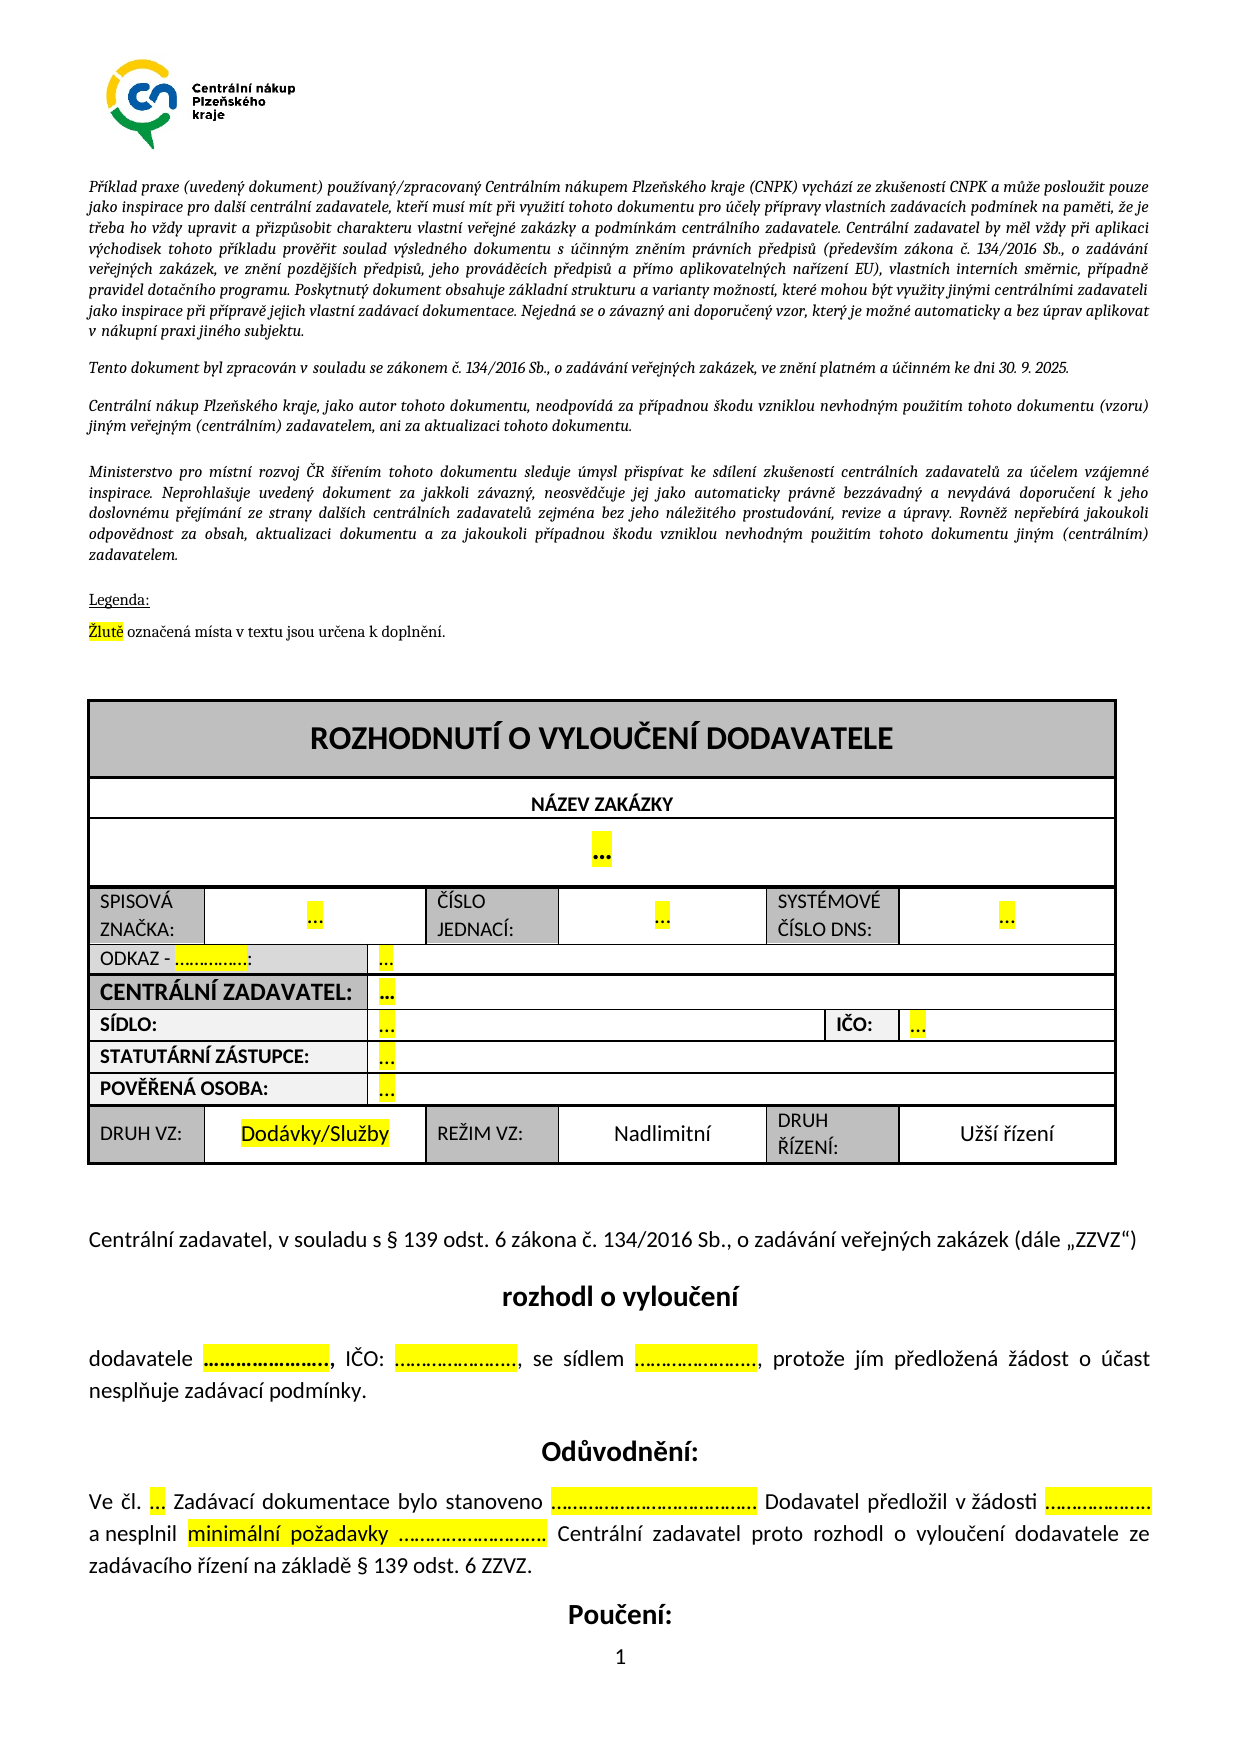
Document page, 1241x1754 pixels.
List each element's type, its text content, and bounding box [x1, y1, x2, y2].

table_cell REŽIM VZ: [427, 1107, 558, 1162]
text Odůvodnění: [89, 1433, 1152, 1469]
text rozhodl o vyloučení [89, 1278, 1152, 1314]
text Ministerstvo pro místní rozvoj ČR šířením tohoto dokumentu sleduje úmysl přispívat ke sdílení zkušeností centrálních zadavatelů za účelem vzájemné inspirace. Neprohlašuje uvedený dokument za jakkoli závazný, neosvědčuje jej jako automaticky právně bezzávadný a nevydává doporučení k jeho doslovnému přejímání ze strany dalších centrálních zadavatelů zejména bez jeho náležitého prostudování, revize a úpravy. Rovněž nepřebírá jakoukoli odpovědnost za obsah, aktualizaci dokumentu a za jakoukoli případnou škodu vzniklou nevhodným použitím tohoto dokumentu jiným (centrálním) zadavatelem. [89, 462, 1152, 564]
table_cell DRUH ŘÍZENÍ: [767, 1107, 898, 1162]
text Centrální nákup Plzeňského kraje, jako autor tohoto dokumentu, neodpovídá za případnou škodu vzniklou nevhodným použitím tohoto dokumentu (vzoru) jiným veřejným (centrálním) zadavatelem, ani za aktualizaci tohoto dokumentu. [89, 396, 1152, 436]
table_cell Dodávky/Služby [205, 1107, 425, 1162]
table_cell ČÍSLO JEDNACÍ: [427, 889, 558, 943]
text Příklad praxe (uvedený dokument) používaný/zpracovaný Centrálním nákupem Plzeňského kraje (CNPK) vychází ze zkušeností CNPK a může posloužit pouze jako inspirace pro další centrální zadavatele, kteří musí mít při využití tohoto dokumentu pro účely přípravy vlastních zadávacích podmínek na paměti, že je třeba ho vždy upravit a přizpůsobit charakteru vlastní veřejné zakázky a podmínkám centrálního zadavatele. Centrální zadavatel by měl vždy při aplikaci východisek tohoto příkladu prověřit soulad výsledného dokumentu s účinným zněním právních předpisů (především zákona č. 134/2016 Sb., o zadávání veřejných zakázek, ve znění pozdějších předpisů, jeho prováděcích předpisů a přímo aplikovatelných nařízení EU), vlastních interních směrnic, případně pravidel dotačního programu. Poskytnutý dokument obsahuje základní strukturu a varianty možností, které mohou být využity jinými centrálními zadavateli jako inspirace při přípravě jejich vlastní zadávací dokumentace. Nejedná se o závazný ani doporučený vzor, který je možné automaticky a bez úprav aplikovat v nákupní praxi jiného subjektu. [89, 177, 1152, 341]
text Centrální zadavatel, v souladu s § 139 odst. 6 zákona č. 134/2016 Sb., o zadávání veřejných zakázek (dále „ZZVZ“) [89, 1225, 1152, 1253]
text Tento dokument byl zpracován v souladu se zákonem č. 134/2016 Sb., o zadávání veřejných zakázek, ve znění platném a účinném ke dni 30. 9. 2025. [89, 359, 1152, 378]
table_cell DRUH VZ: [90, 1107, 204, 1162]
text Ve čl. … Zadávací dokumentace bylo stanoveno ………………………………… Dodavatel předložil v žádosti ……………….. a nesplnil minimální požadavky ………………………. Centrální zadavatel proto rozhodl o vyloučení dodavatele ze zadávacího řízení na základě § 139 odst. 6 ZZVZ. [89, 1487, 1152, 1579]
table_cell … [368, 945, 1114, 973]
table_cell pověřená osoba: [90, 1074, 367, 1104]
table_cell SYSTÉMOVÉ ČÍSLO DNS: [767, 889, 898, 943]
text dodavatele ………………….., IČO: ………………….., se sídlem ………………….., protože jím předložená žádost o účast nesplňuje zadávací podmínky. [89, 1344, 1152, 1404]
table_cell IČO: [826, 1010, 898, 1040]
table_cell … [368, 1074, 1114, 1104]
picture [68, 21, 333, 187]
text Žlutě označená místa v textu jsou určena k doplnění. [123, 622, 1152, 641]
table_cell … [368, 1010, 824, 1040]
text Poučení: [89, 1596, 1152, 1632]
table_cell … [900, 889, 1114, 943]
table_cell SPISOVÁ ZNAČKA: [90, 889, 204, 943]
table_cell … [900, 1010, 1114, 1040]
table_cell … [368, 976, 1114, 1009]
table_cell … [368, 1042, 1114, 1072]
table_cell … [90, 819, 1114, 885]
table_cell … [205, 889, 425, 943]
table_cell Užší řízení [900, 1107, 1114, 1162]
table_cell STATUTÁRNÍ ZÁSTUPCE: [90, 1042, 367, 1072]
table_cell ODKAZ - ……………: [90, 945, 367, 973]
table_cell Nadlimitní [559, 1107, 766, 1162]
table_cell … [559, 889, 766, 943]
table_cell NÁZEV ZAKÁZKY [90, 779, 1114, 817]
text Legenda: [89, 591, 1152, 610]
table_header ROZHODNUTÍ O VYLOUČENÍ DODAVATELE [90, 702, 1114, 776]
table_cell centrální zADAVATEL: [90, 976, 367, 1009]
table_cell SÍDLO: [90, 1010, 367, 1040]
